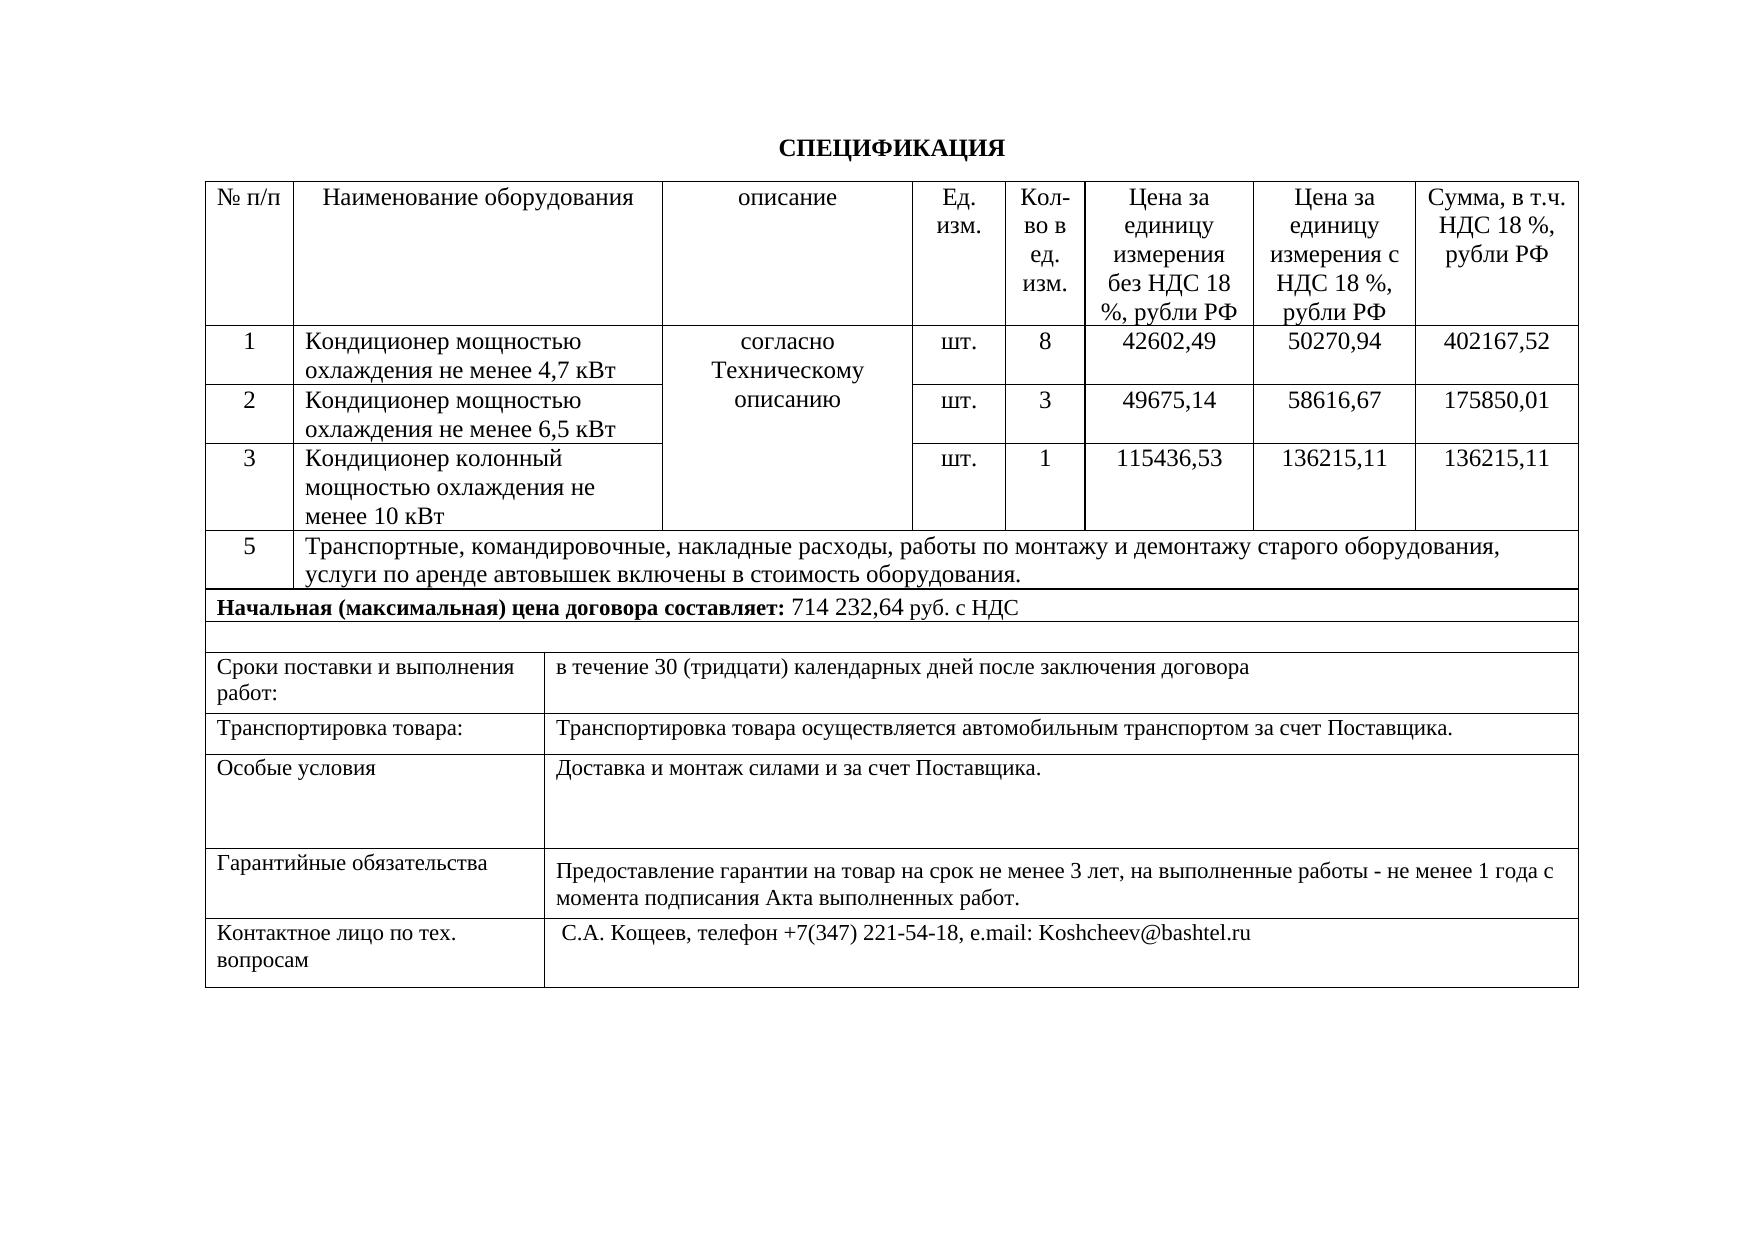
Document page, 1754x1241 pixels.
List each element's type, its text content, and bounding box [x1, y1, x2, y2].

table_cell 115436,53 [1086, 444, 1253, 530]
table_cell [206, 622, 1578, 652]
table_cell 175850,01 [1416, 385, 1578, 442]
table_cell шт. [913, 444, 1005, 530]
table_header Цена за единицу измерения без НДС 18 %, рубли РФ [1086, 182, 1253, 325]
table_cell 58616,67 [1254, 385, 1415, 442]
table_cell шт. [913, 326, 1005, 384]
table_cell 5 [206, 531, 293, 588]
table_cell С.А. Кощеев, телефон +7(347) 221-54-18, e.mail: Koshcheev@bashtel.ru [545, 919, 1578, 987]
table_cell Транспортировка товара осуществляется автомобильным транспортом за счет Поставщика. [545, 714, 1578, 753]
table_cell 136215,11 [1254, 444, 1415, 530]
table_cell Особые условия [206, 755, 544, 848]
table_cell Гарантийные обязательства [206, 849, 544, 918]
table_cell Предоставление гарантии на товар на срок не менее 3 лет, на выполненные работы - не менее 1 года с момента подписания Акта выполненных работ. [545, 849, 1578, 918]
table_header описание [663, 182, 912, 325]
table_cell 1 [206, 326, 293, 384]
table_cell 42602,49 [1086, 326, 1253, 384]
table_cell Кондиционер колонный мощностью охлаждения не менее 10 кВт [294, 444, 662, 530]
text СПЕЦИФИКАЦИЯ [118, 133, 1665, 162]
table_cell Кондиционер мощностью охлаждения не менее 4,7 кВт [294, 326, 662, 384]
table_cell в течение 30 (тридцати) календарных дней после заключения договора [545, 653, 1578, 713]
table_cell Транспортировка товара: [206, 714, 544, 753]
table_cell 8 [1006, 326, 1084, 384]
table_header Сумма, в т.ч. НДС 18 %, рубли РФ [1416, 182, 1578, 325]
table_cell Транспортные, командировочные, накладные расходы, работы по монтажу и демонтажу старого оборудования, услуги по аренде автовышек включены в стоимость оборудования. [294, 531, 1578, 588]
table_header Начальная (максимальная) цена договора составляет: 714 232,64 руб. с НДС [206, 590, 1578, 621]
table_cell 136215,11 [1416, 444, 1578, 530]
table_cell 50270,94 [1254, 326, 1415, 384]
table_header № п/п [206, 182, 293, 325]
table_cell 1 [1006, 444, 1084, 530]
table_cell шт. [913, 385, 1005, 442]
table_header Наименование оборудования [294, 182, 662, 325]
table_cell Кондиционер мощностью охлаждения не менее 6,5 кВт [294, 385, 662, 442]
table_cell 3 [206, 444, 293, 530]
table_cell Контактное лицо по тех. вопросам [206, 919, 544, 987]
table_cell 2 [206, 385, 293, 442]
table_cell согласно Техническому описанию [663, 326, 912, 530]
table_cell 402167,52 [1416, 326, 1578, 384]
table_cell Доставка и монтаж силами и за счет Поставщика. [545, 755, 1578, 848]
table_header Кол-во в ед. изм. [1006, 182, 1084, 325]
table_header Ед. изм. [913, 182, 1005, 325]
table_header Цена за единицу измерения с НДС 18 %, рубли РФ [1254, 182, 1415, 325]
table_cell Сроки поставки и выполнения работ: [206, 653, 544, 713]
table_cell 3 [1006, 385, 1084, 442]
table_cell 49675,14 [1086, 385, 1253, 442]
